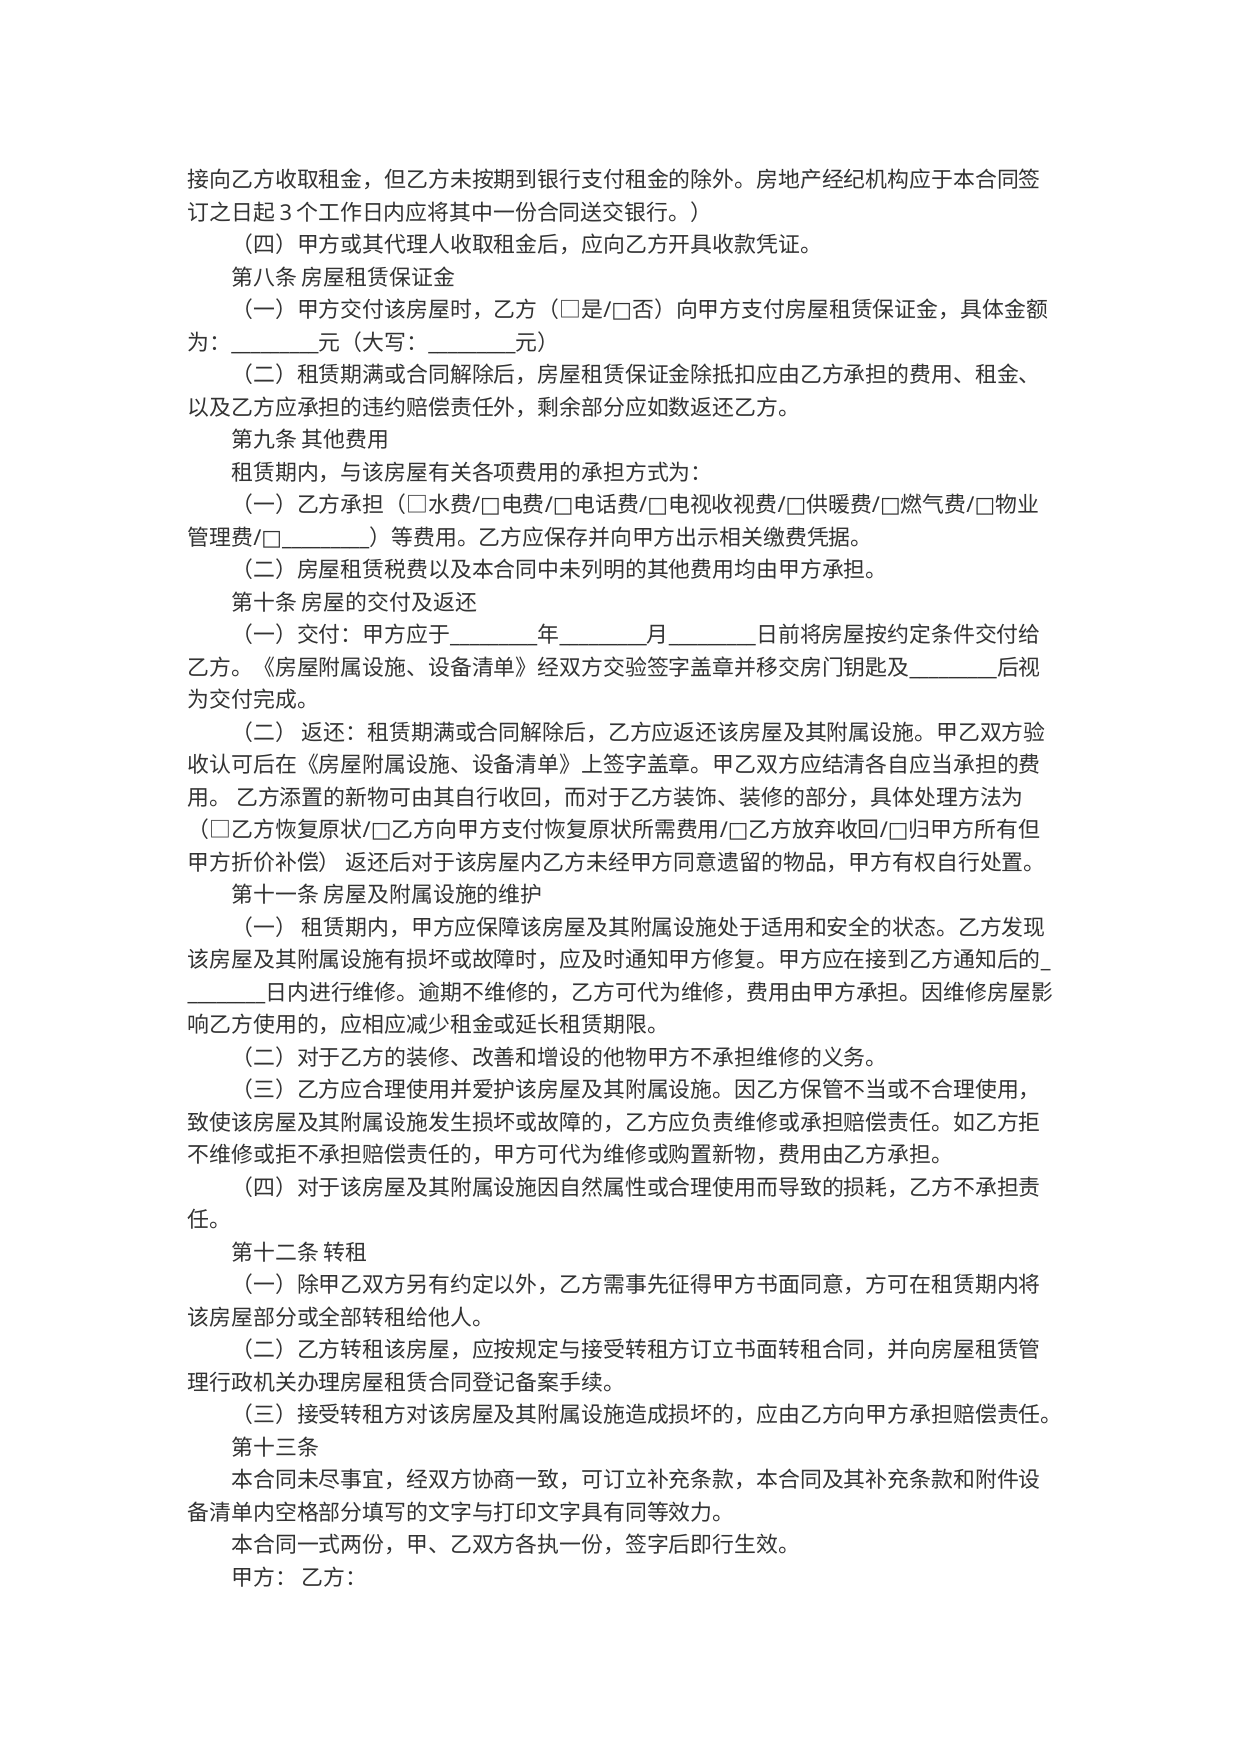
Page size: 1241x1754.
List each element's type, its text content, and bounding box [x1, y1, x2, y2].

text （二）房屋租赁税费以及本合同中未列明的其他费用均由甲方承担。 [187, 552, 1053, 584]
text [187, 162, 1053, 227]
text 第十条 房屋的交付及返还 [187, 584, 1053, 617]
text 甲方： 乙方： [187, 1559, 1053, 1592]
text （四）甲方或其代理人收取租金后，应向乙方开具收款凭证。 [187, 227, 1053, 259]
text 本合同一式两份，甲、乙双方各执一份，签字后即行生效。 [187, 1527, 1053, 1559]
text 第十一条 房屋及附属设施的维护 [187, 877, 1053, 909]
text 第九条 其他费用 [187, 422, 1053, 454]
text （三）乙方应合理使用并爱护该房屋及其附属设施。因乙方保管不当或不合理使用，致使该房屋及其附属设施发生损坏或故障的，乙方应负责维修或承担赔偿责任。如乙方拒不维修或拒不承担赔偿责任的，甲方可代为维修或购置新物，费用由乙方承担。 [187, 1072, 1053, 1169]
text （一）乙方承担（□水费/□电费/□电话费/□电视收视费/□供暖费/□燃气费/□物业管理费/□_________）等费用。乙方应保存并向甲方出示相关缴费凭据。 [187, 487, 1053, 552]
text （二）对于乙方的装修、改善和增设的他物甲方不承担维修的义务。 [187, 1039, 1053, 1072]
text （二）乙方转租该房屋，应按规定与接受转租方订立书面转租合同，并向房屋租赁管理行政机关办理房屋租赁合同登记备案手续。 [187, 1332, 1053, 1397]
text 第八条 房屋租赁保证金 [187, 259, 1053, 292]
text 本合同未尽事宜，经双方协商一致，可订立补充条款，本合同及其补充条款和附件设备清单内空格部分填写的文字与打印文字具有同等效力。 [187, 1462, 1053, 1527]
text （三）接受转租方对该房屋及其附属设施造成损坏的，应由乙方向甲方承担赔偿责任。 [187, 1397, 1053, 1429]
text 第十三条 [187, 1429, 1053, 1462]
text （二） 返还：租赁期满或合同解除后，乙方应返还该房屋及其附属设施。甲乙双方验收认可后在《房屋附属设施、设备清单》上签字盖章。甲乙双方应结清各自应当承担的费用。 乙方添置的新物可由其自行收回，而对于乙方装饰、装修的部分，具体处理方法为（□乙方恢复原状/□乙方向甲方支付恢复原状所需费用/□乙方放弃收回/□归甲方所有但甲方折价补偿） 返还后对于该房屋内乙方未经甲方同意遗留的物品，甲方有权自行处置。 [187, 714, 1053, 877]
text 第十二条 转租 [187, 1234, 1053, 1267]
text （一）交付：甲方应于_________年_________月_________日前将房屋按约定条件交付给乙方。《房屋附属设施、设备清单》经双方交验签字盖章并移交房门钥匙及_________后视为交付完成。 [187, 617, 1053, 714]
text （一） 租赁期内，甲方应保障该房屋及其附属设施处于适用和安全的状态。乙方发现该房屋及其附属设施有损坏或故障时，应及时通知甲方修复。甲方应在接到乙方通知后的_________日内进行维修。逾期不维修的，乙方可代为维修，费用由甲方承担。因维修房屋影响乙方使用的，应相应减少租金或延长租赁期限。 [187, 909, 1053, 1039]
text （一）除甲乙双方另有约定以外，乙方需事先征得甲方书面同意，方可在租赁期内将该房屋部分或全部转租给他人。 [187, 1267, 1053, 1332]
text （一）甲方交付该房屋时，乙方（□是/□否）向甲方支付房屋租赁保证金，具体金额为：_________元（大写：_________元） [187, 292, 1053, 357]
text 租赁期内，与该房屋有关各项费用的承担方式为： [187, 454, 1053, 487]
text （二）租赁期满或合同解除后，房屋租赁保证金除抵扣应由乙方承担的费用、租金、以及乙方应承担的违约赔偿责任外，剩余部分应如数返还乙方。 [187, 357, 1053, 422]
text （四）对于该房屋及其附属设施因自然属性或合理使用而导致的损耗，乙方不承担责任。 [187, 1169, 1053, 1234]
